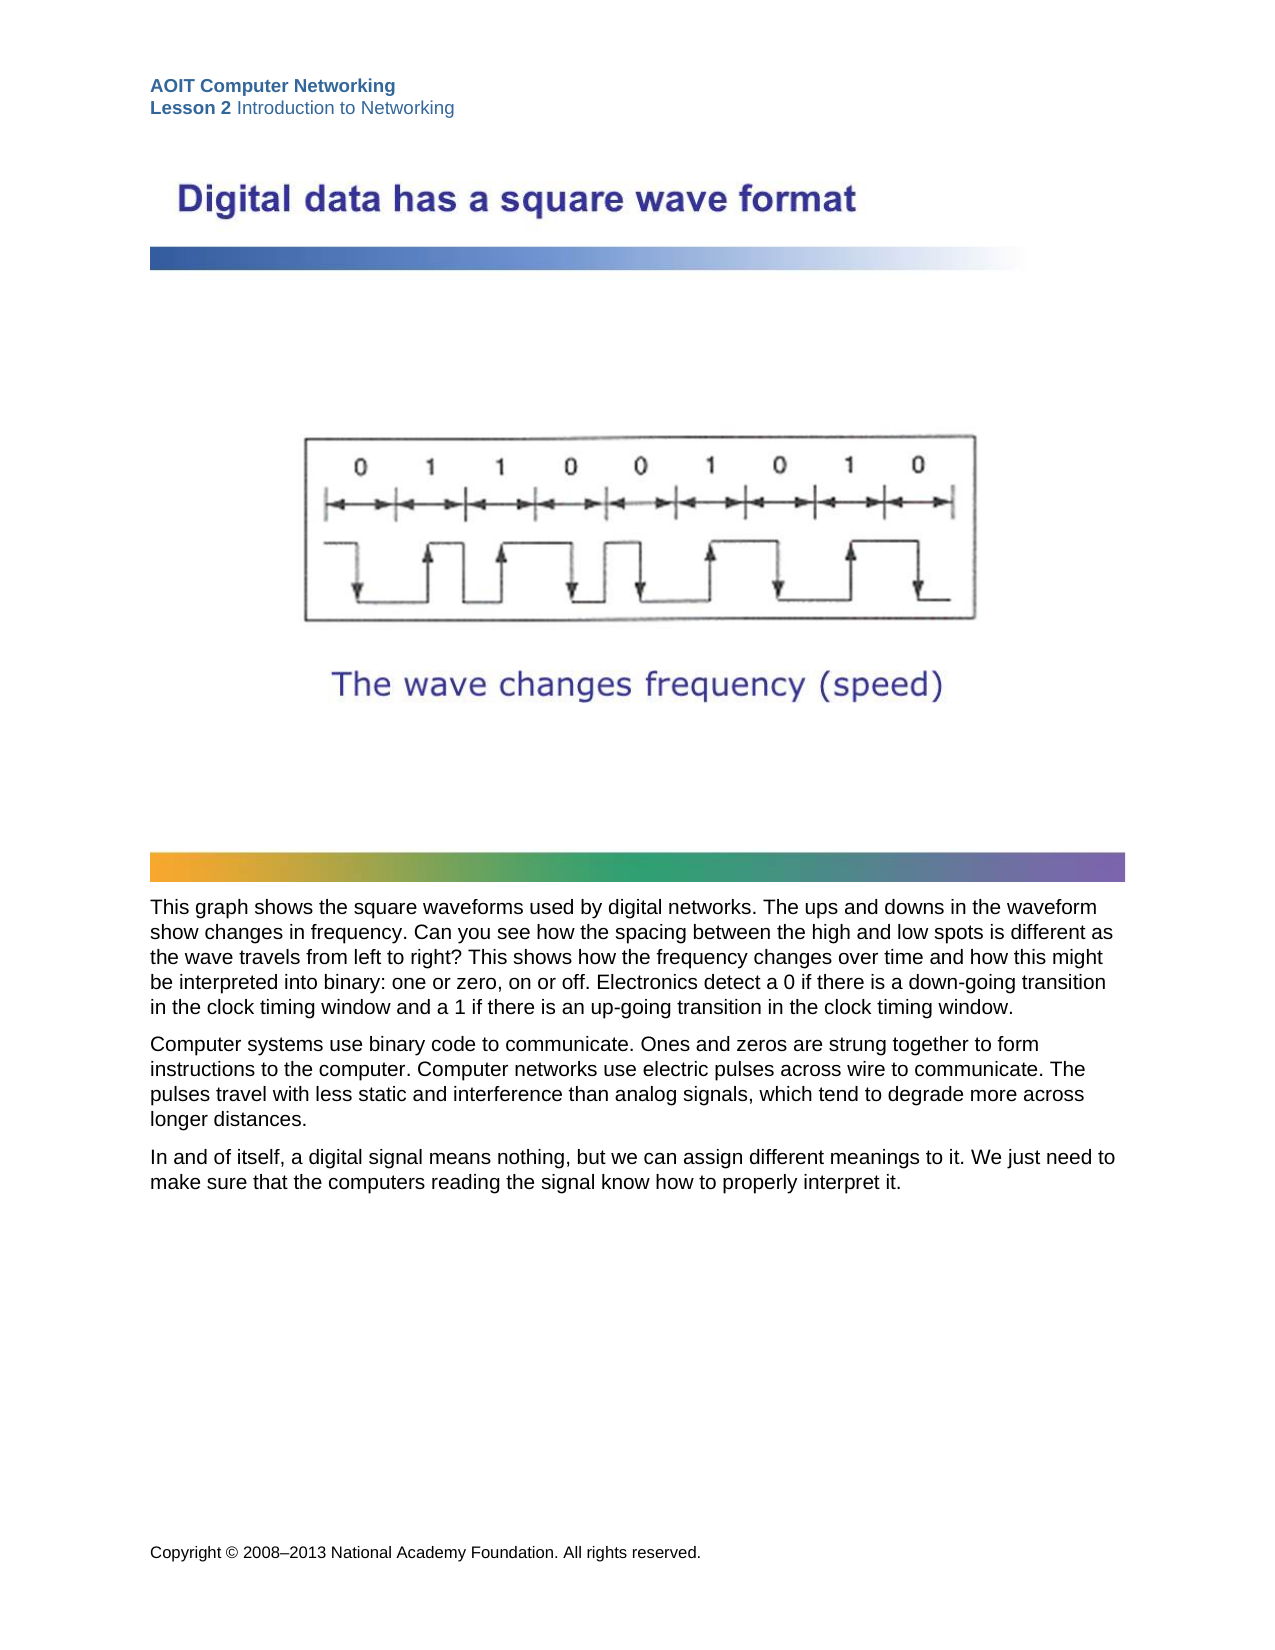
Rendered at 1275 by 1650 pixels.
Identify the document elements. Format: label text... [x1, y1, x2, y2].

text This graph shows the square waveforms used by digital networks. The ups and downs in the waveform show changes in frequency. Can you see how the spacing between the high and low spots is different as the wave travels from left to right? This shows how the frequency changes over time and how this might be interpreted into binary: one or zero, on or off. Electronics detect a 0 if there is a down-going transition in the clock timing window and a 1 if there is an up-going transition in the clock timing window. [150, 894, 1125, 1019]
text In and of itself, a digital signal means nothing, but we can assign different meanings to it. We just need to make sure that the computers reading the signal know how to properly interpret it. [150, 1144, 1125, 1194]
picture [150, 150, 1125, 882]
text Computer systems use binary code to communicate. Ones and zeros are strung together to form instructions to the computer. Computer networks use electric pulses across wire to communicate. The pulses travel with less static and interference than analog signals, which tend to degrade more across longer distances. [150, 1031, 1125, 1131]
